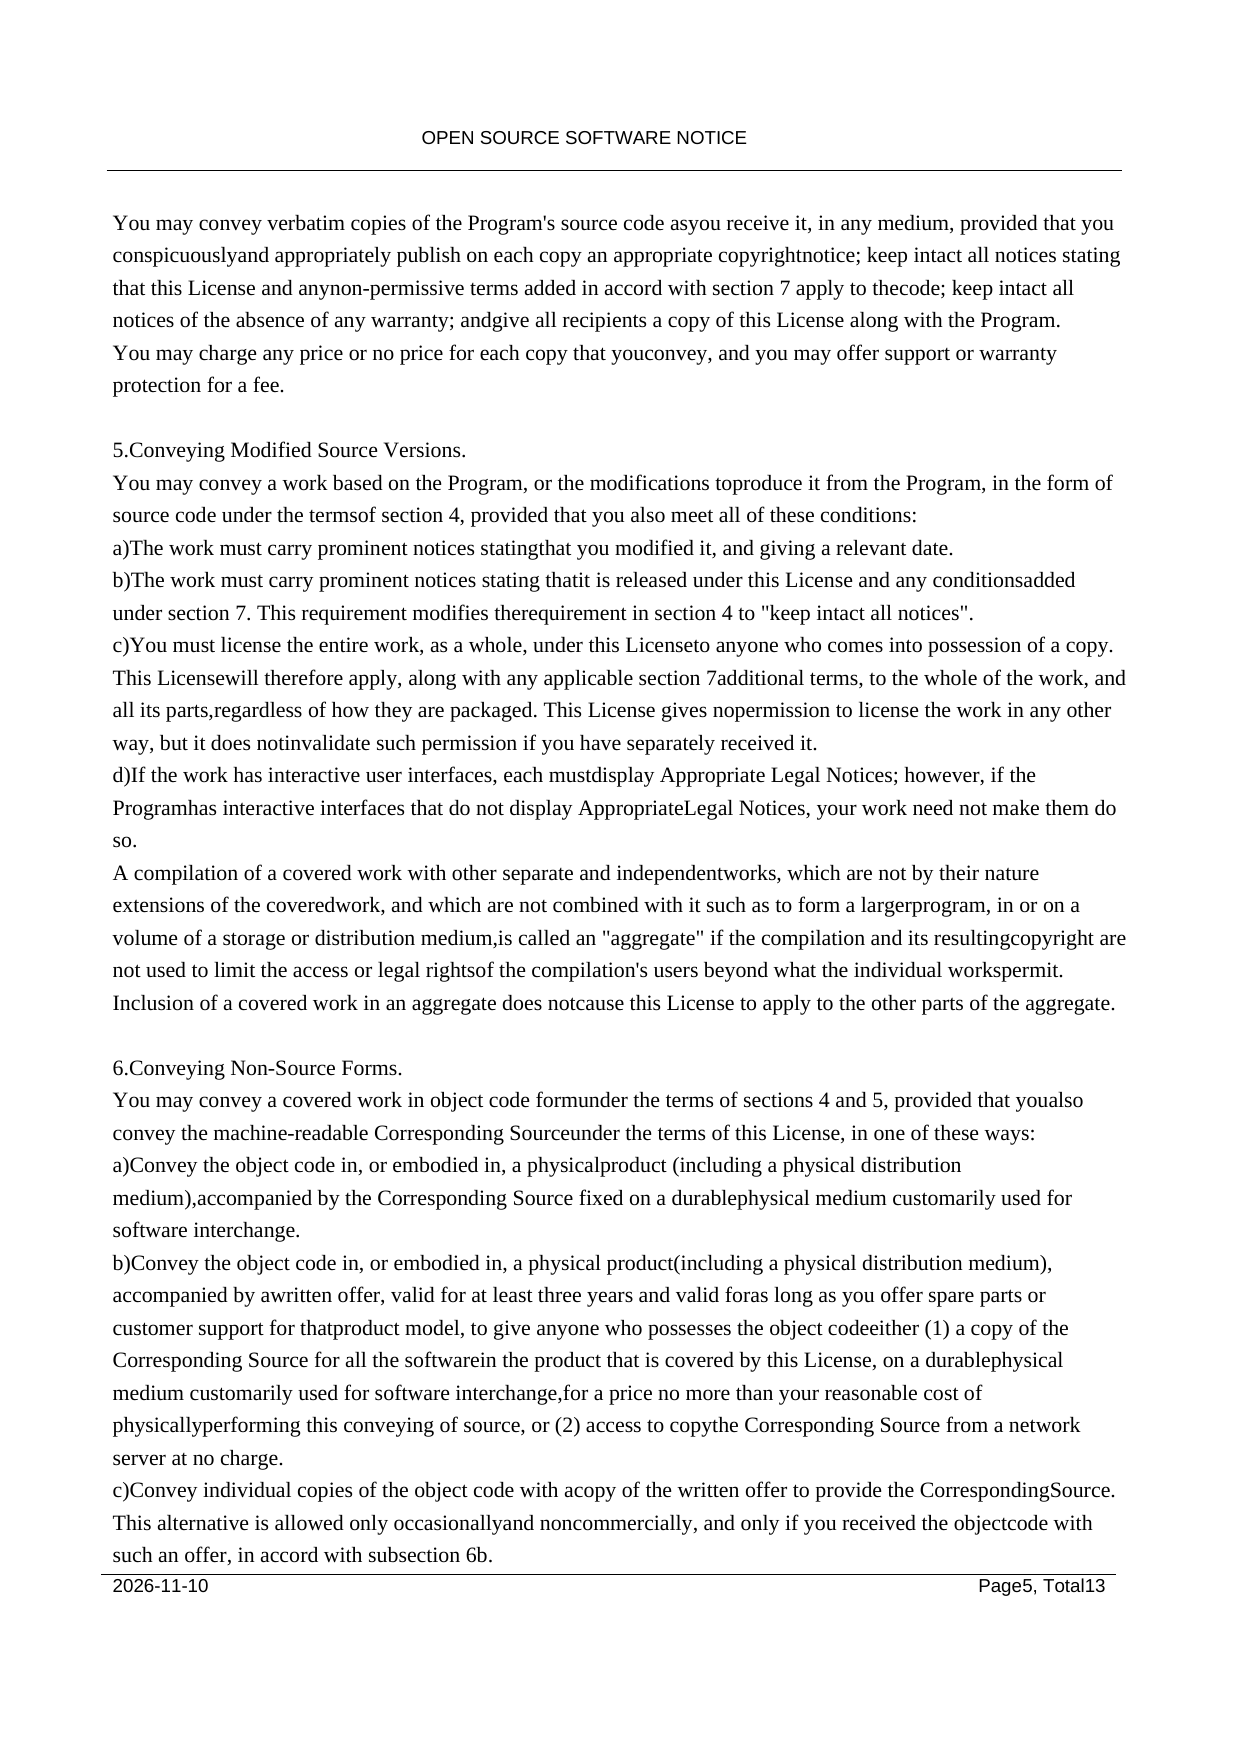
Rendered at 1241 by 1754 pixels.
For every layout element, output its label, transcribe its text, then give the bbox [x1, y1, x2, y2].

text c)Convey individual copies of the object code with acopy of the written offer to provide the CorrespondingSource. This alternative is allowed only occasionallyand noncommercially, and only if you received the objectcode with such an offer, in accord with subsection 6b. [112, 1474, 1128, 1571]
text You may convey verbatim copies of the Program's source code asyou receive it, in any medium, provided that you conspicuouslyand appropriately publish on each copy an appropriate copyrightnotice; keep intact all notices stating that this License and anynon-permissive terms added in accord with section 7 apply to thecode; keep intact all notices of the absence of any warranty; andgive all recipients a copy of this License along with the Program. [112, 206, 1128, 336]
text b)The work must carry prominent notices stating thatit is released under this License and any conditionsadded under section 7. This requirement modifies therequirement in section 4 to "keep intact all notices". [112, 564, 1128, 629]
text You may charge any price or no price for each copy that youconvey, and you may offer support or warranty protection for a fee. [112, 336, 1128, 401]
text You may convey a covered work in object code formunder the terms of sections 4 and 5, provided that youalso convey the machine-readable Corresponding Sourceunder the terms of this License, in one of these ways: [112, 1084, 1128, 1149]
text A compilation of a covered work with other separate and independentworks, which are not by their nature extensions of the coveredwork, and which are not combined with it such as to form a largerprogram, in or on a volume of a storage or distribution medium,is called an "aggregate" if the compilation and its resultingcopyright are not used to limit the access or legal rightsof the compilation's users beyond what the individual workspermit. Inclusion of a covered work in an aggregate does notcause this License to apply to the other parts of the aggregate. [112, 856, 1128, 1019]
text 5.Conveying Modified Source Versions. [112, 434, 1128, 466]
text 6.Conveying Non-Source Forms. [112, 1051, 1128, 1084]
text You may convey a work based on the Program, or the modifications toproduce it from the Program, in the form of source code under the termsof section 4, provided that you also meet all of these conditions: [112, 466, 1128, 531]
text a)The work must carry prominent notices statingthat you modified it, and giving a relevant date. [112, 531, 1128, 564]
text a)Convey the object code in, or embodied in, a physicalproduct (including a physical distribution medium),accompanied by the Corresponding Source fixed on a durablephysical medium customarily used for software interchange. [112, 1149, 1128, 1246]
text b)Convey the object code in, or embodied in, a physical product(including a physical distribution medium), accompanied by awritten offer, valid for at least three years and valid foras long as you offer spare parts or customer support for thatproduct model, to give anyone who possesses the object codeeither (1) a copy of the Corresponding Source for all the softwarein the product that is covered by this License, on a durablephysical medium customarily used for software interchange,for a price no more than your reasonable cost of physicallyperforming this conveying of source, or (2) access to copythe Corresponding Source from a network server at no charge. [112, 1246, 1128, 1474]
text c)You must license the entire work, as a whole, under this Licenseto anyone who comes into possession of a copy. This Licensewill therefore apply, along with any applicable section 7additional terms, to the whole of the work, and all its parts,regardless of how they are packaged. This License gives nopermission to license the work in any other way, but it does notinvalidate such permission if you have separately received it. [112, 629, 1128, 759]
text d)If the work has interactive user interfaces, each mustdisplay Appropriate Legal Notices; however, if the Programhas interactive interfaces that do not display AppropriateLegal Notices, your work need not make them do so. [112, 759, 1128, 856]
